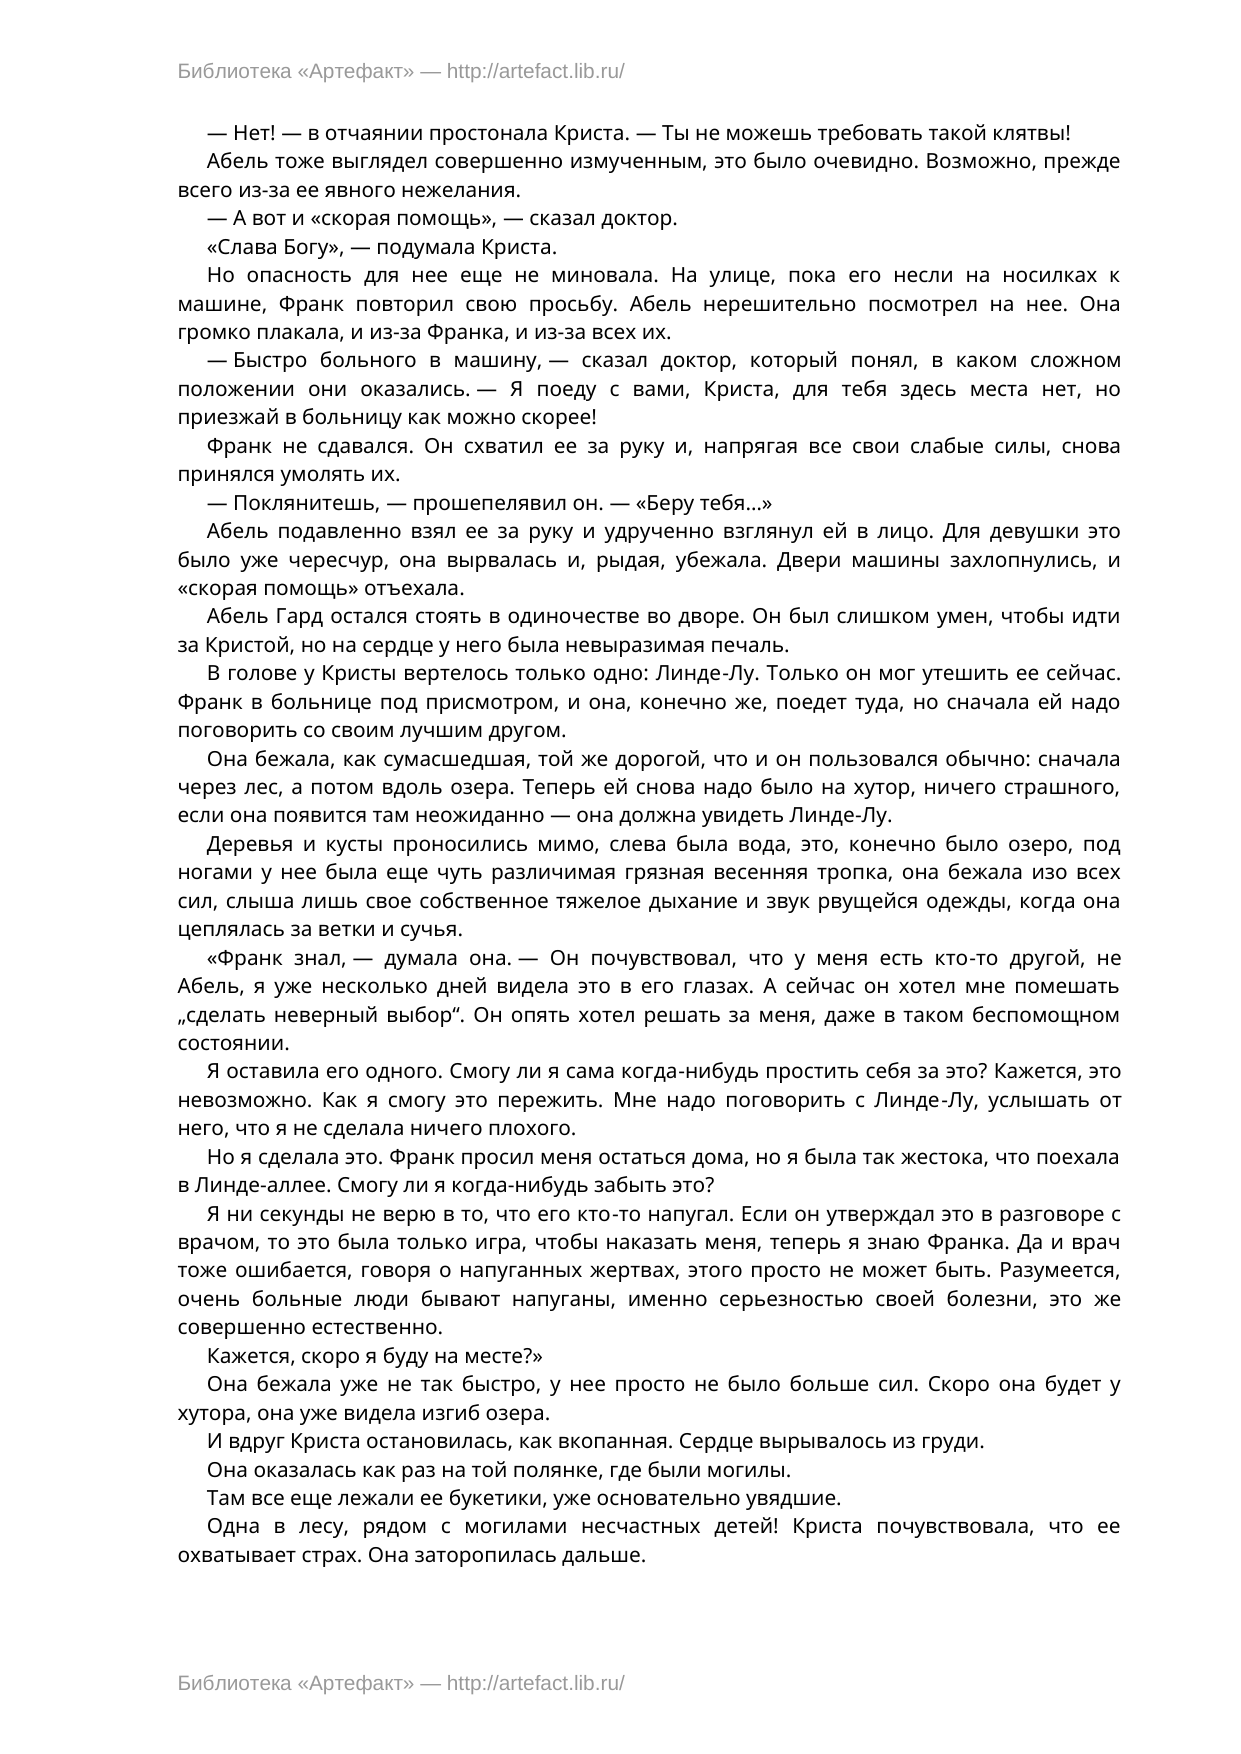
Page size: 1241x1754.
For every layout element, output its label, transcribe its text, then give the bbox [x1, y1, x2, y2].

text «Франк знал, — думала она. — Он почувствовал, что у меня есть кто-то другой, не Абель, я уже несколько дней видела это в его глазах. А сейчас он хотел мне помешать „сделать неверный выбор“. Он опять хотел решать за меня, даже в таком беспомощном состоянии. [177, 943, 1122, 1057]
text И вдруг Криста остановилась, как вкопанная. Сердце вырывалось из груди. [177, 1426, 1122, 1455]
text — А вот и «скорая помощь», — сказал доктор. [177, 203, 1122, 232]
text В голове у Кристы вертелось только одно: Линде-Лу. Только он мог утешить ее сейчас. Франк в больнице под присмотром, и она, конечно же, поедет туда, но сначала ей надо поговорить со своим лучшим другом. [177, 658, 1122, 744]
text Она бежала, как сумасшедшая, той же дорогой, что и он пользовался обычно: сначала через лес, а потом вдоль озера. Теперь ей снова надо было на хутор, ничего страшного, если она появится там неожиданно — она должна увидеть Линде-Лу. [177, 744, 1122, 829]
text Франк не сдавался. Он схватил ее за руку и, напрягая все свои слабые силы, снова принялся умолять их. [177, 431, 1122, 488]
text Абель подавленно взял ее за руку и удрученно взглянул ей в лицо. Для девушки это было уже чересчур, она вырвалась и, рыдая, убежала. Двери машины захлопнулись, и «скорая помощь» отъехала. [177, 516, 1122, 602]
text «Слава Богу», — подумала Криста. [177, 232, 1122, 260]
text — Нет! — в отчаянии простонала Криста. — Ты не можешь требовать такой клятвы! [177, 118, 1122, 147]
text Я оставила его одного. Смогу ли я сама когда-нибудь простить себя за это? Кажется, это невозможно. Как я смогу это пережить. Мне надо поговорить с Линде-Лу, услышать от него, что я не сделала ничего плохого. [177, 1057, 1122, 1142]
text Одна в лесу, рядом с могилами несчастных детей! Криста почувствовала, что ее охватывает страх. Она заторопилась дальше. [177, 1512, 1122, 1568]
text — Быстро больного в машину, — сказал доктор, который понял, в каком сложном положении они оказались. — Я поеду с вами, Криста, для тебя здесь места нет, но приезжай в больницу как можно скорее! [177, 346, 1122, 431]
text Там все еще лежали ее букетики, уже основательно увядшие. [177, 1483, 1122, 1512]
text Кажется, скоро я буду на месте?» [177, 1341, 1122, 1369]
text Абель Гард остался стоять в одиночестве во дворе. Он был слишком умен, чтобы идти за Кристой, но на сердце у него была невыразимая печаль. [177, 602, 1122, 658]
text Но опасность для нее еще не миновала. На улице, пока его несли на носилках к машине, Франк повторил свою просьбу. Абель нерешительно посмотрел на нее. Она громко плакала, и из-за Франка, и из-за всех их. [177, 260, 1122, 346]
text Она оказалась как раз на той полянке, где были могилы. [177, 1455, 1122, 1483]
text Но я сделала это. Франк просил меня остаться дома, но я была так жестока, что поехала в Линде-аллее. Смогу ли я когда-нибудь забыть это? [177, 1142, 1122, 1199]
text Деревья и кусты проносились мимо, слева была вода, это, конечно было озеро, под ногами у нее была еще чуть различимая грязная весенняя тропка, она бежала изо всех сил, слыша лишь свое собственное тяжелое дыхание и звук рвущейся одежды, когда она цеплялась за ветки и сучья. [177, 829, 1122, 943]
text Она бежала уже не так быстро, у нее просто не было больше сил. Скоро она будет у хутора, она уже видела изгиб озера. [177, 1369, 1122, 1426]
text Я ни секунды не верю в то, что его кто-то напугал. Если он утверждал это в разговоре с врачом, то это была только игра, чтобы наказать меня, теперь я знаю Франка. Да и врач тоже ошибается, говоря о напуганных жертвах, этого просто не может быть. Разумеется, очень больные люди бывают напуганы, именно серьезностью своей болезни, это же совершенно естественно. [177, 1199, 1122, 1341]
text Абель тоже выглядел совершенно измученным, это было очевидно. Возможно, прежде всего из-за ее явного нежелания. [177, 147, 1122, 203]
text — Поклянитешь, — прошепелявил он. — «Беру тебя…» [177, 488, 1122, 516]
